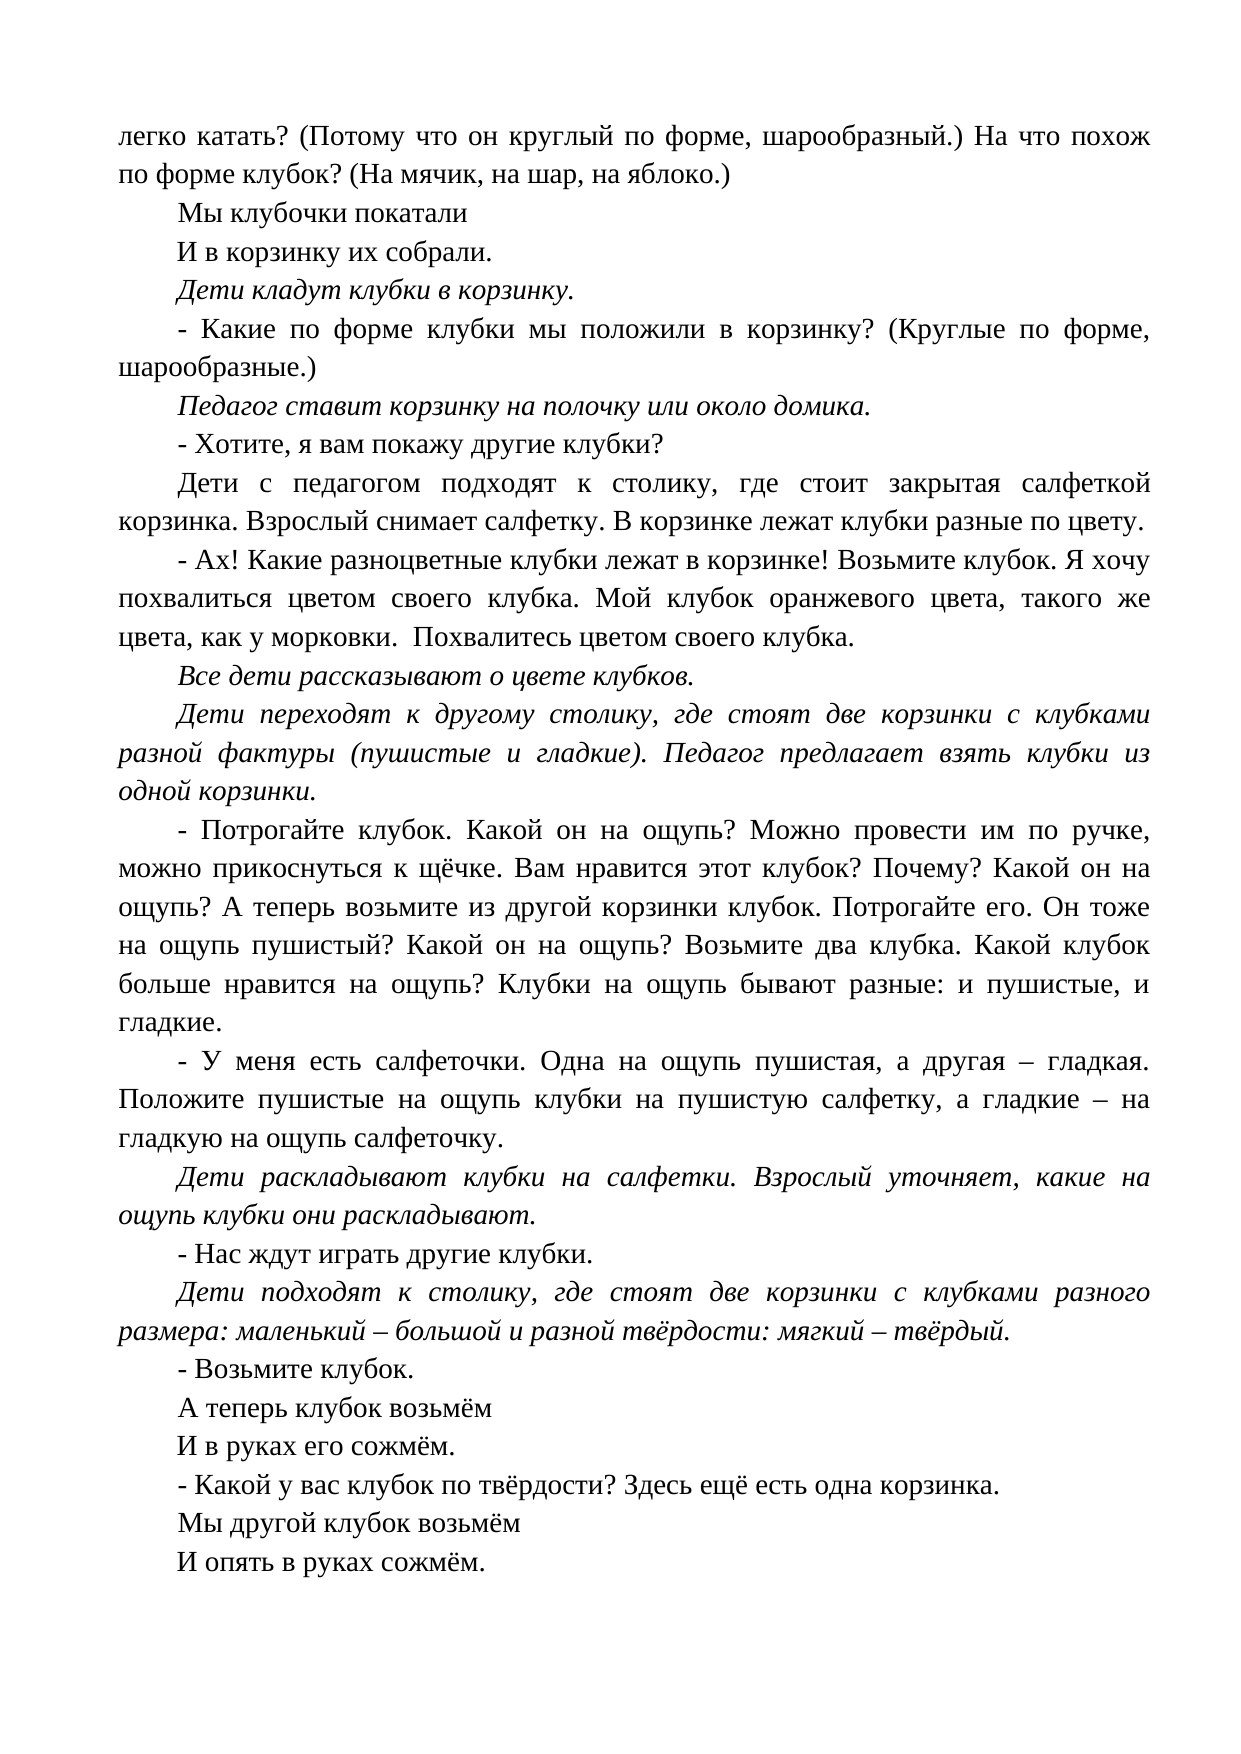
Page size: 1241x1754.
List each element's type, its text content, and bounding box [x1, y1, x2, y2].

text Дети переходят к другому столику, где стоят две корзинки с клубками разной фактуры (пушистые и гладкие). Педагог предлагает взять клубки из одной корзинки. [118, 696, 1152, 807]
text Мы другой клубок возьмём И опять в руках сожмём. [118, 1506, 1152, 1578]
text Все дети рассказывают о цвете клубков. [118, 658, 1152, 691]
text - Какой у вас клубок по твёрдости? Здесь ещё есть одна корзинка. [118, 1467, 1152, 1501]
text Дети кладут клубки в корзинку. [118, 272, 1152, 306]
text А теперь клубок возьмём И в руках его сожмём. [118, 1390, 1152, 1462]
text - Потрогайте клубок. Какой он на ощупь? Можно провести им по ручке, можно прикоснуться к щёчке. Вам нравится этот клубок? Почему? Какой он на ощупь? А теперь возьмите из другой корзинки клубок. Потрогайте его. Он тоже на ощупь пушистый? Какой он на ощупь? Возьмите два клубка. Какой клубок больше нравится на ощупь? Клубки на ощупь бывают разные: и пушистые, и гладкие. [118, 812, 1152, 1038]
text - У меня есть салфеточки. Одна на ощупь пушистая, а другая – гладкая. Положите пушистые на ощупь клубки на пушистую салфетку, а гладкие – на гладкую на ощупь салфеточку. [118, 1043, 1152, 1154]
text - Хотите, я вам покажу другие клубки? [118, 426, 1152, 460]
text Дети с педагогом подходят к столику, где стоит закрытая салфеткой корзинка. Взрослый снимает салфетку. В корзинке лежат клубки разные по цвету. [118, 465, 1152, 537]
text Дети раскладывают клубки на салфетки. Взрослый уточняет, какие на ощупь клубки они раскладывают. [118, 1159, 1152, 1231]
text - Возьмите клубок. [118, 1351, 1152, 1385]
text Дети подходят к столику, где стоят две корзинки с клубками разного размера: маленький – большой и разной твёрдости: мягкий – твёрдый. [118, 1274, 1152, 1346]
text - Нас ждут играть другие клубки. [118, 1236, 1152, 1269]
text - Какие по форме клубки мы положили в корзинку? (Круглые по форме, шарообразные.) [118, 311, 1152, 383]
text Педагог ставит корзинку на полочку или около домика. [118, 388, 1152, 421]
text Мы клубочки покатали И в корзинку их собрали. [118, 195, 1152, 267]
text - Ах! Какие разноцветные клубки лежат в корзинке! Возьмите клубок. Я хочу похвалиться цветом своего клубка. Мой клубок оранжевого цвета, такого же цвета, как у морковки. Похвалитесь цветом своего клубка. [118, 542, 1152, 653]
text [118, 118, 1152, 190]
